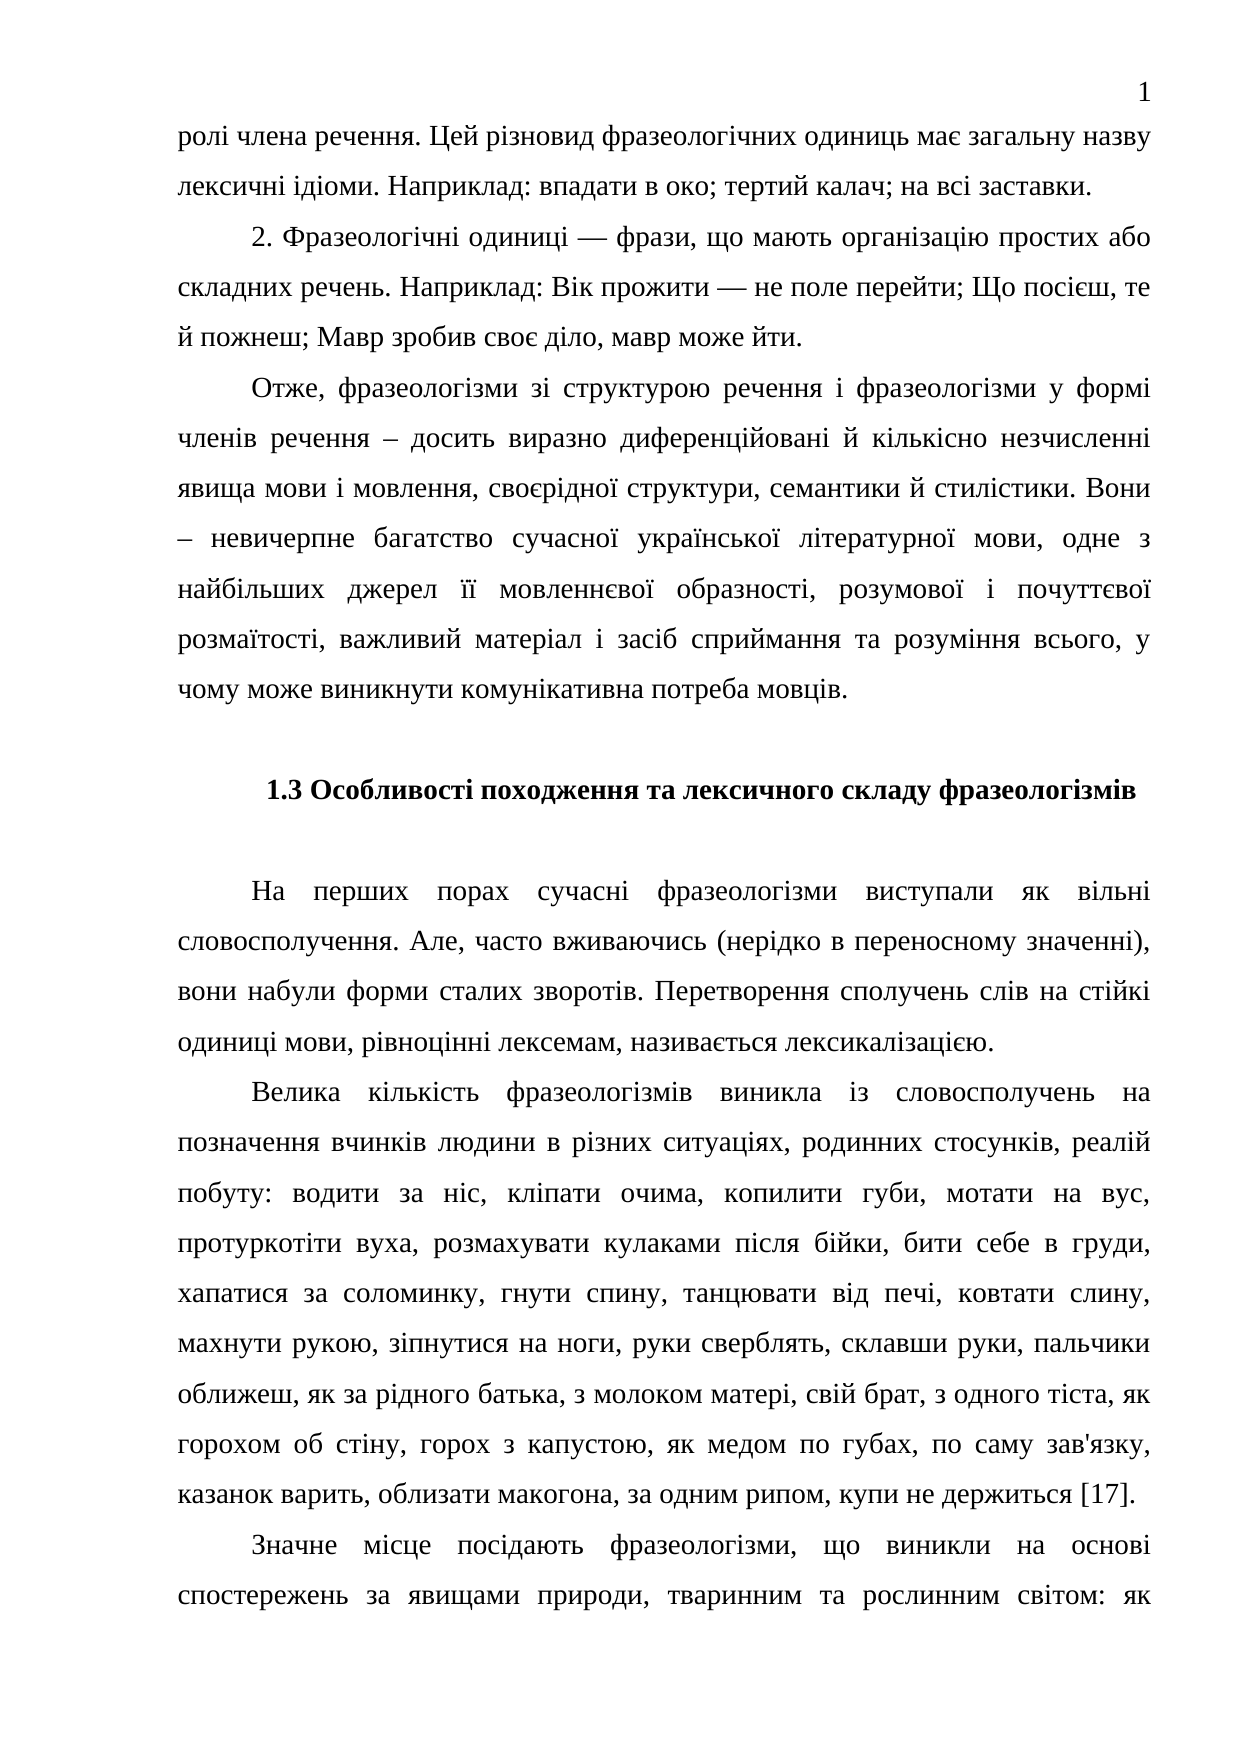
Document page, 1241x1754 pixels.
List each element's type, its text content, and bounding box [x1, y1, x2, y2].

text Отже, фразеологізми зі структурою речення і фразеологізми у формі членів речення – досить виразно диференційовані й кількісно незчисленні явища мови і мовлення, своєрідної структури, семантики й стилістики. Вони – невичерпне багатство сучасної української літературної мови, одне з найбільших джерел її мовленнєвої образності, розумової і почуттєвої розмаїтості, важливий матеріал і засіб сприймання та розуміння всього, у чому може виникнути комунікативна потреба мовців. [177, 370, 1152, 705]
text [177, 1527, 1152, 1611]
text 1.3 Особливості походження та лексичного складу фразеологізмів [177, 772, 1152, 806]
text На перших порах сучасні фразеологізми виступали як вільні словосполучення. Але, часто вживаючись (нерідко в переносному значенні), вони набули форми сталих зворотів. Перетворення сполучень слів на стійкі одиниці мови, рівноцінні лексемам, називається лексикалізацією. [177, 873, 1152, 1057]
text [177, 118, 1152, 202]
text Велика кількість фразеологізмів виникла із словосполучень на позначення вчинків людини в різних ситуаціях, родинних стосунків, реалій побуту: водити за ніс, кліпати очима, копилити губи, мотати на вус, протуркотіти вуха, розмахувати кулаками після бійки, бити себе в груди, хапатися за соломинку, гнути спину, танцювати від печі, ковтати слину, махнути рукою, зіпнутися на ноги, руки сверблять, склавши руки, пальчики оближеш, як за рідного батька, з молоком матері, свій брат, з одного тіста, як горохом об стіну, горох з капустою, як медом по губах, по саму зав'язку, казанок варить, облизати макогона, за одним рипом, купи не держиться [17]. [177, 1074, 1152, 1510]
text 2. Фразеологічні одиниці — фрази, що мають організацію простих або складних речень. Наприклад: Вік прожити — не поле перейти; Що посієш, те й пожнеш; Мавр зробив своє діло, мавр може йти. [177, 219, 1152, 353]
